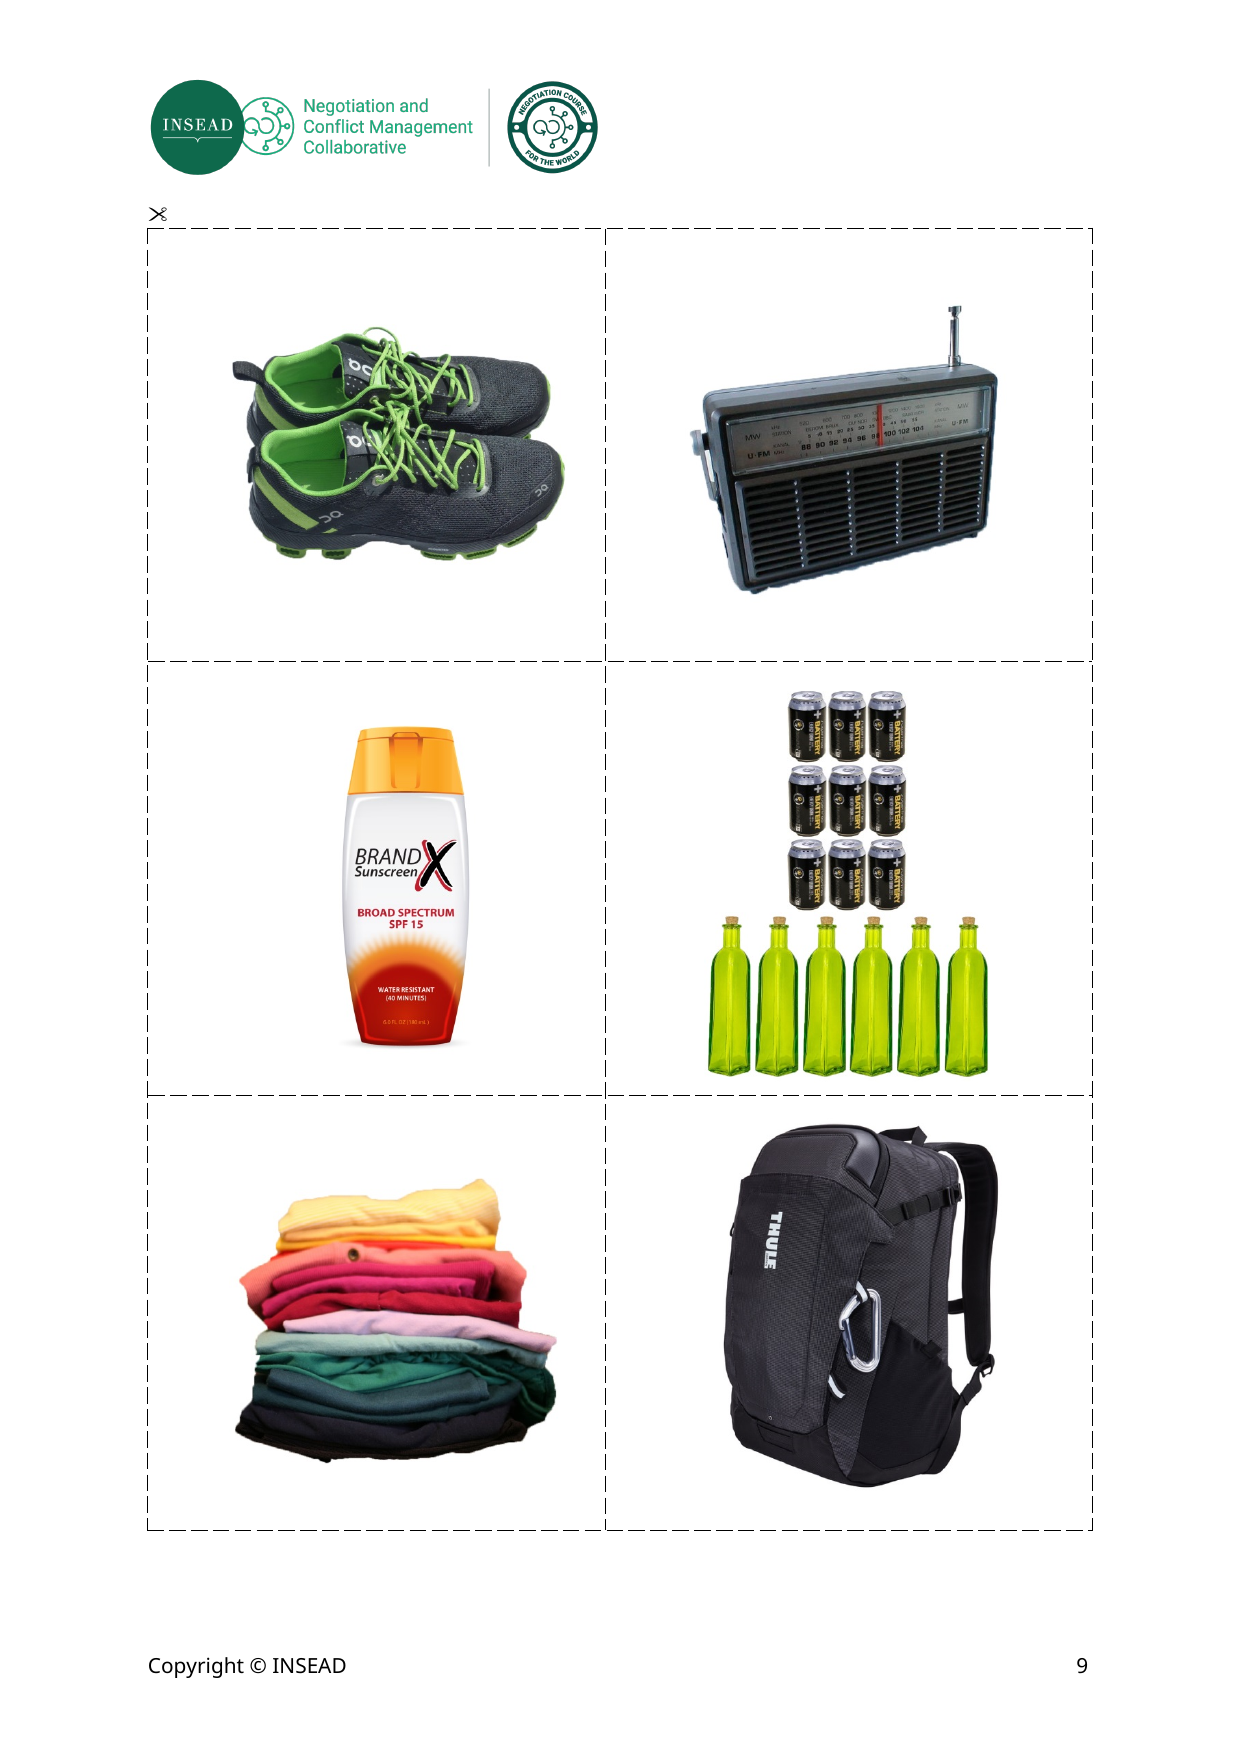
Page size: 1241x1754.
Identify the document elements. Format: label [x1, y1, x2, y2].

table_cell [605, 1095, 1092, 1530]
picture [704, 691, 994, 1083]
table_cell [148, 1095, 605, 1530]
table_cell [605, 661, 1092, 1095]
picture [232, 324, 568, 565]
picture [668, 286, 1030, 610]
table_cell [148, 661, 605, 1095]
picture [147, 73, 601, 181]
picture [715, 1112, 1005, 1501]
table_header [148, 228, 605, 661]
picture [229, 1167, 567, 1466]
table_header [605, 228, 1092, 661]
picture [338, 722, 477, 1058]
